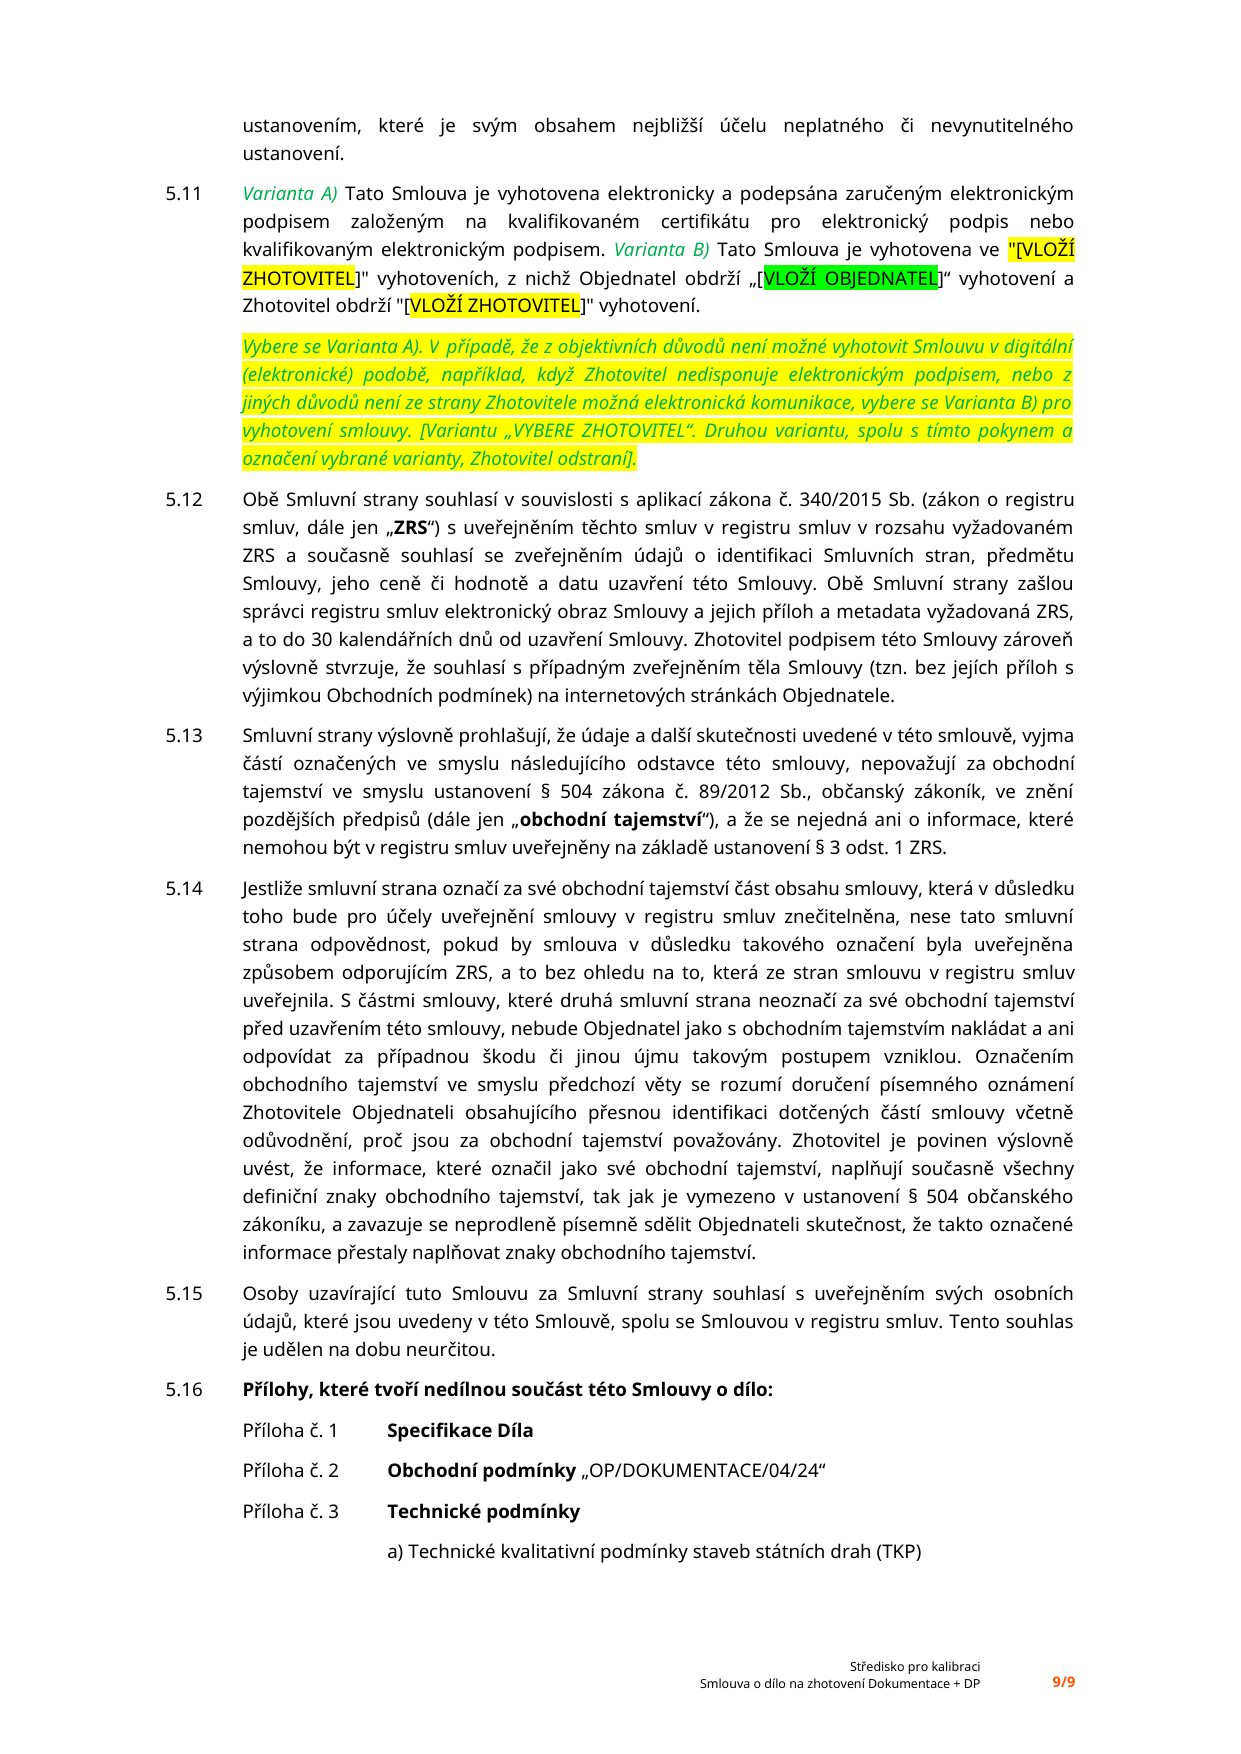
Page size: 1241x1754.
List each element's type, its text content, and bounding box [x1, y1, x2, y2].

text Jestliže smluvní strana označí za své obchodní tajemství část obsahu smlouvy, která v důsledku toho bude pro účely uveřejnění smlouvy v registru smluv znečitelněna, nese tato smluvní strana odpovědnost, pokud by smlouva v důsledku takového označení byla uveřejněna způsobem odporujícím ZRS, a to bez ohledu na to, která ze stran smlouvu v registru smluv uveřejnila. S částmi smlouvy, které druhá smluvní strana neoznačí za své obchodní tajemství před uzavřením této smlouvy, nebude Objednatel jako s obchodním tajemstvím nakládat a ani odpovídat za případnou škodu či jinou újmu takovým postupem vzniklou. Označením obchodního tajemství ve smyslu předchozí věty se rozumí doručení písemného oznámení Zhotovitele Objednateli obsahujícího přesnou identifikaci dotčených částí smlouvy včetně odůvodnění, proč jsou za obchodní tajemství považovány. Zhotovitel je povinen výslovně uvést, že informace, které označil jako své obchodní tajemství, naplňují současně všechny definiční znaky obchodního tajemství, tak jak je vymezeno v ustanovení § 504 občanského zákoníku, a zavazuje se neprodleně písemně sdělit Objednateli skutečnost, že takto označené informace přestaly naplňovat znaky obchodního tajemství. [165, 875, 1075, 1265]
text Osoby uzavírající tuto Smlouvu za Smluvní strany souhlasí s uveřejněním svých osobních údajů, které jsou uvedeny v této Smlouvě, spolu se Smlouvou v registru smluv. Tento souhlas je udělen na dobu neurčitou. [165, 1280, 1075, 1362]
text Příloha č. 3 Technické podmínky [242, 1498, 1075, 1524]
text Obě Smluvní strany souhlasí v souvislosti s aplikací zákona č. 340/2015 Sb. (zákon o registru smluv, dále jen „ZRS“) s uveřejněním těchto smluv v registru smluv v rozsahu vyžadovaném ZRS a současně souhlasí se zveřejněním údajů o identifikaci Smluvních stran, předmětu Smlouvy, jeho ceně či hodnotě a datu uzavření této Smlouvy. Obě Smluvní strany zašlou správci registru smluv elektronický obraz Smlouvy a jejich příloh a metadata vyžadovaná ZRS, a to do 30 kalendářních dnů od uzavření Smlouvy. Zhotovitel podpisem této Smlouvy zároveň výslovně stvrzuje, že souhlasí s případným zveřejněním těla Smlouvy (tzn. bez jejích příloh s výjimkou Obchodních podmínek) na internetových stránkách Objednatele. [165, 486, 1075, 708]
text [165, 112, 1075, 166]
text Přílohy, které tvoří nedílnou součást této Smlouvy o dílo: [165, 1377, 1075, 1402]
text Příloha č. 1 Specifikace Díla [242, 1417, 1075, 1443]
text Příloha č. 2 Obchodní podmínky „OP/DOKUMENTACE/04/24“ [242, 1458, 1075, 1483]
text a) Technické kvalitativní podmínky staveb státních drah (TKP) [387, 1539, 1075, 1564]
text Vybere se Varianta A). V případě, že z objektivních důvodů není možné vyhotovit Smlouvu v digitální (elektronické) podobě, například, když Zhotovitel nedisponuje elektronickým podpisem, nebo z jiných důvodů není ze strany Zhotovitele možná elektronická komunikace, vybere se Varianta B) pro vyhotovení smlouvy. [Variantu „VYBERE ZHOTOVITEL“. Druhou variantu, spolu s tímto pokynem a označení vybrané varianty, Zhotovitel odstraní]. [242, 333, 1075, 471]
text Smluvní strany výslovně prohlašují, že údaje a další skutečnosti uvedené v této smlouvě, vyjma částí označených ve smyslu následujícího odstavce této smlouvy, nepovažují za obchodní tajemství ve smyslu ustanovení § 504 zákona č. 89/2012 Sb., občanský zákoník, ve znění pozdějších předpisů (dále jen „obchodní tajemství“), a že se nejedná ani o informace, které nemohou být v registru smluv uveřejněny na základě ustanovení § 3 odst. 1 ZRS. [165, 723, 1075, 860]
text Varianta A) Tato Smlouva je vyhotovena elektronicky a podepsána zaručeným elektronickým podpisem založeným na kvalifikovaném certifikátu pro elektronický podpis nebo kvalifikovaným elektronickým podpisem. Varianta B) Tato Smlouva je vyhotovena ve "[VLOŽÍ ZHOTOVITEL]" vyhotoveních, z nichž Objednatel obdrží „[VLOŽÍ OBJEDNATEL]“ vyhotovení a Zhotovitel obdrží "[VLOŽÍ ZHOTOVITEL]" vyhotovení. [165, 181, 1075, 318]
